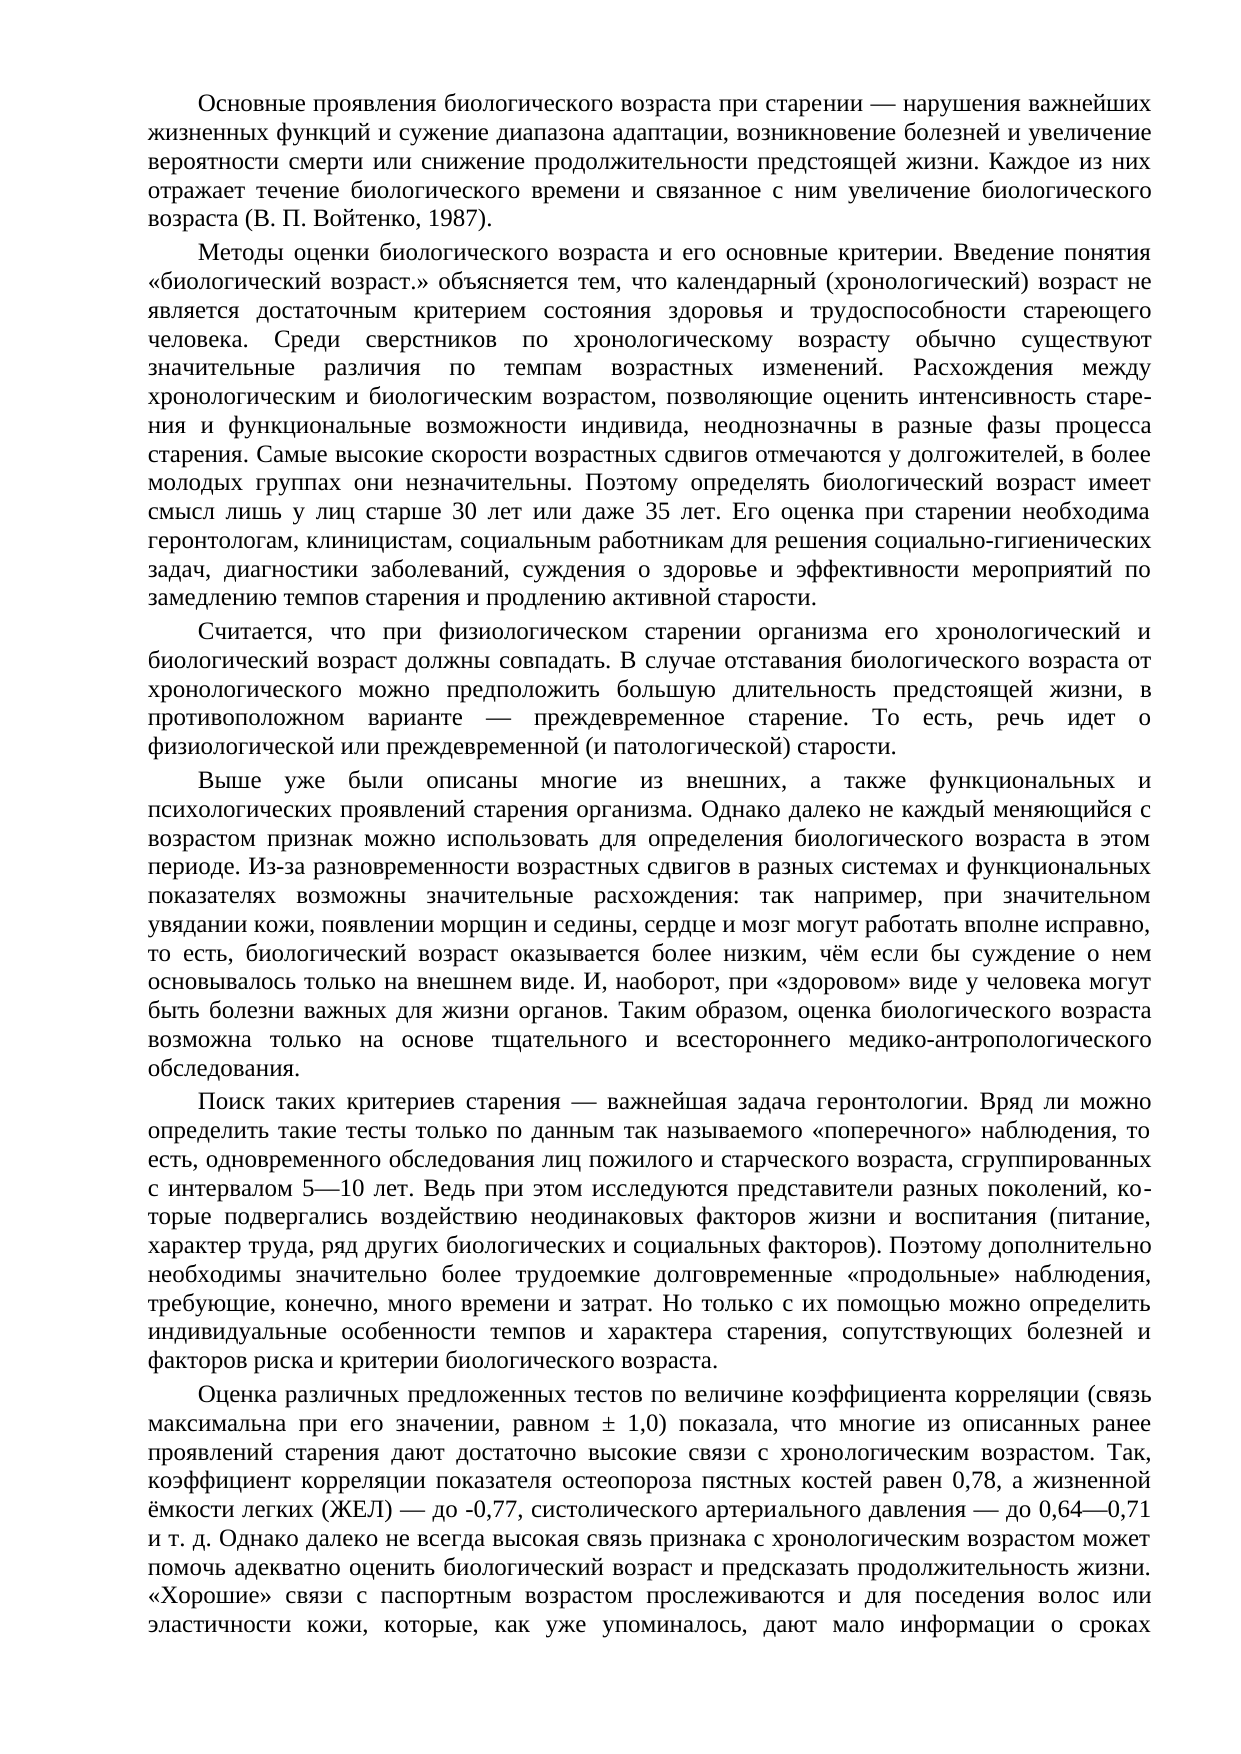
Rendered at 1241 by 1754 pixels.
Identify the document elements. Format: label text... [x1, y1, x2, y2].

text Основные проявления биологического возраста при старении — нарушения важнейших жизненных функций и сужение диапазона адаптации, возникновение болезней и увеличение вероятности смерти или снижение продолжительности предстоящей жизни. Каждое из них отражает течение биологического времени и связанное с ним увеличение биологического возраста (В. П. Войтенко, 1987). [148, 88, 1152, 232]
text Считается, что при физиологическом старении организма его хронологический и биологический возраст должны совпадать. В случае отставания биологического возраста от хронологического можно предположить большую длительность предстоящей жизни, в противоположном варианте — преждевременное старение. То есть, речь идет о физиологической или преждевременной (и патологической) старости. [148, 616, 1152, 760]
text Выше уже были описаны многие из внешних, а также функциональных и психологических проявлений старения организма. Однако далеко не каждый меняющийся с возрастом признак можно использовать для определения биологического возраста в этом периоде. Из-за разновременности возрастных сдвигов в разных системах и функциональных показателях возможны значительные расхождения: так например, при значительном увядании кожи, появлении морщин и седины, сердце и мозг могут работать вполне исправно, то есть, биологический возраст оказывается более низким, чём если бы суждение о нем основывалось только на внешнем виде. И, наоборот, при «здоровом» виде у человека могут быть болезни важных для жизни органов. Таким образом, оценка биологического возраста возможна только на основе тщательного и всестороннего медико-антропологического обследования. [148, 765, 1152, 1081]
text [148, 1379, 1152, 1638]
text Поиск таких критериев старения — важнейшая задача геронтологии. Вряд ли можно определить такие тесты только по данным так называемого «поперечного» наблюдения, то есть, одновременного обследования лиц пожилого и старческого возраста, сгруппированных с интервалом 5—10 лет. Ведь при этом исследуются представители разных поколений, которые подвергались воздействию неодинаковых факторов жизни и воспитания (питание, характер труда, ряд других биологических и социальных факторов). Поэтому дополнительно необходимы значительно более трудоемкие долговременные «продольные» наблюдения, требующие, конечно, много времени и затрат. Но только с их помощью можно определить индивидуальные особенности темпов и характера старения, сопутствующих болезней и факторов риска и критерии биологического возраста. [148, 1086, 1152, 1374]
text Методы оценки биологического возраста и его основные критерии. Введение понятия «биологический возраст.» объясняется тем, что календарный (хронологический) возраст не является достаточным критерием состояния здоровья и трудоспособности стареющего человека. Среди сверстников по хронологическому возрасту обычно существуют значительные различия по темпам возрастных изменений. Расхождения между хронологическим и биологическим возрастом, позволяющие оценить интенсивность старения и функциональные возможности индивида, неоднозначны в разные фазы процесса старения. Самые высокие скорости возрастных сдвигов отмечаются у долгожителей, в более молодых группах они незначительны. Поэтому определять биологический возраст имеет смысл лишь у лиц старше 30 лет или даже 35 лет. Его оценка при старении необходима геронтологам, клиницистам, социальным работникам для решения социально-гигиенических задач, диагностики заболеваний, суждения о здоровье и эффективности мероприятий по замедлению темпов старения и продлению активной старости. [148, 237, 1152, 611]
